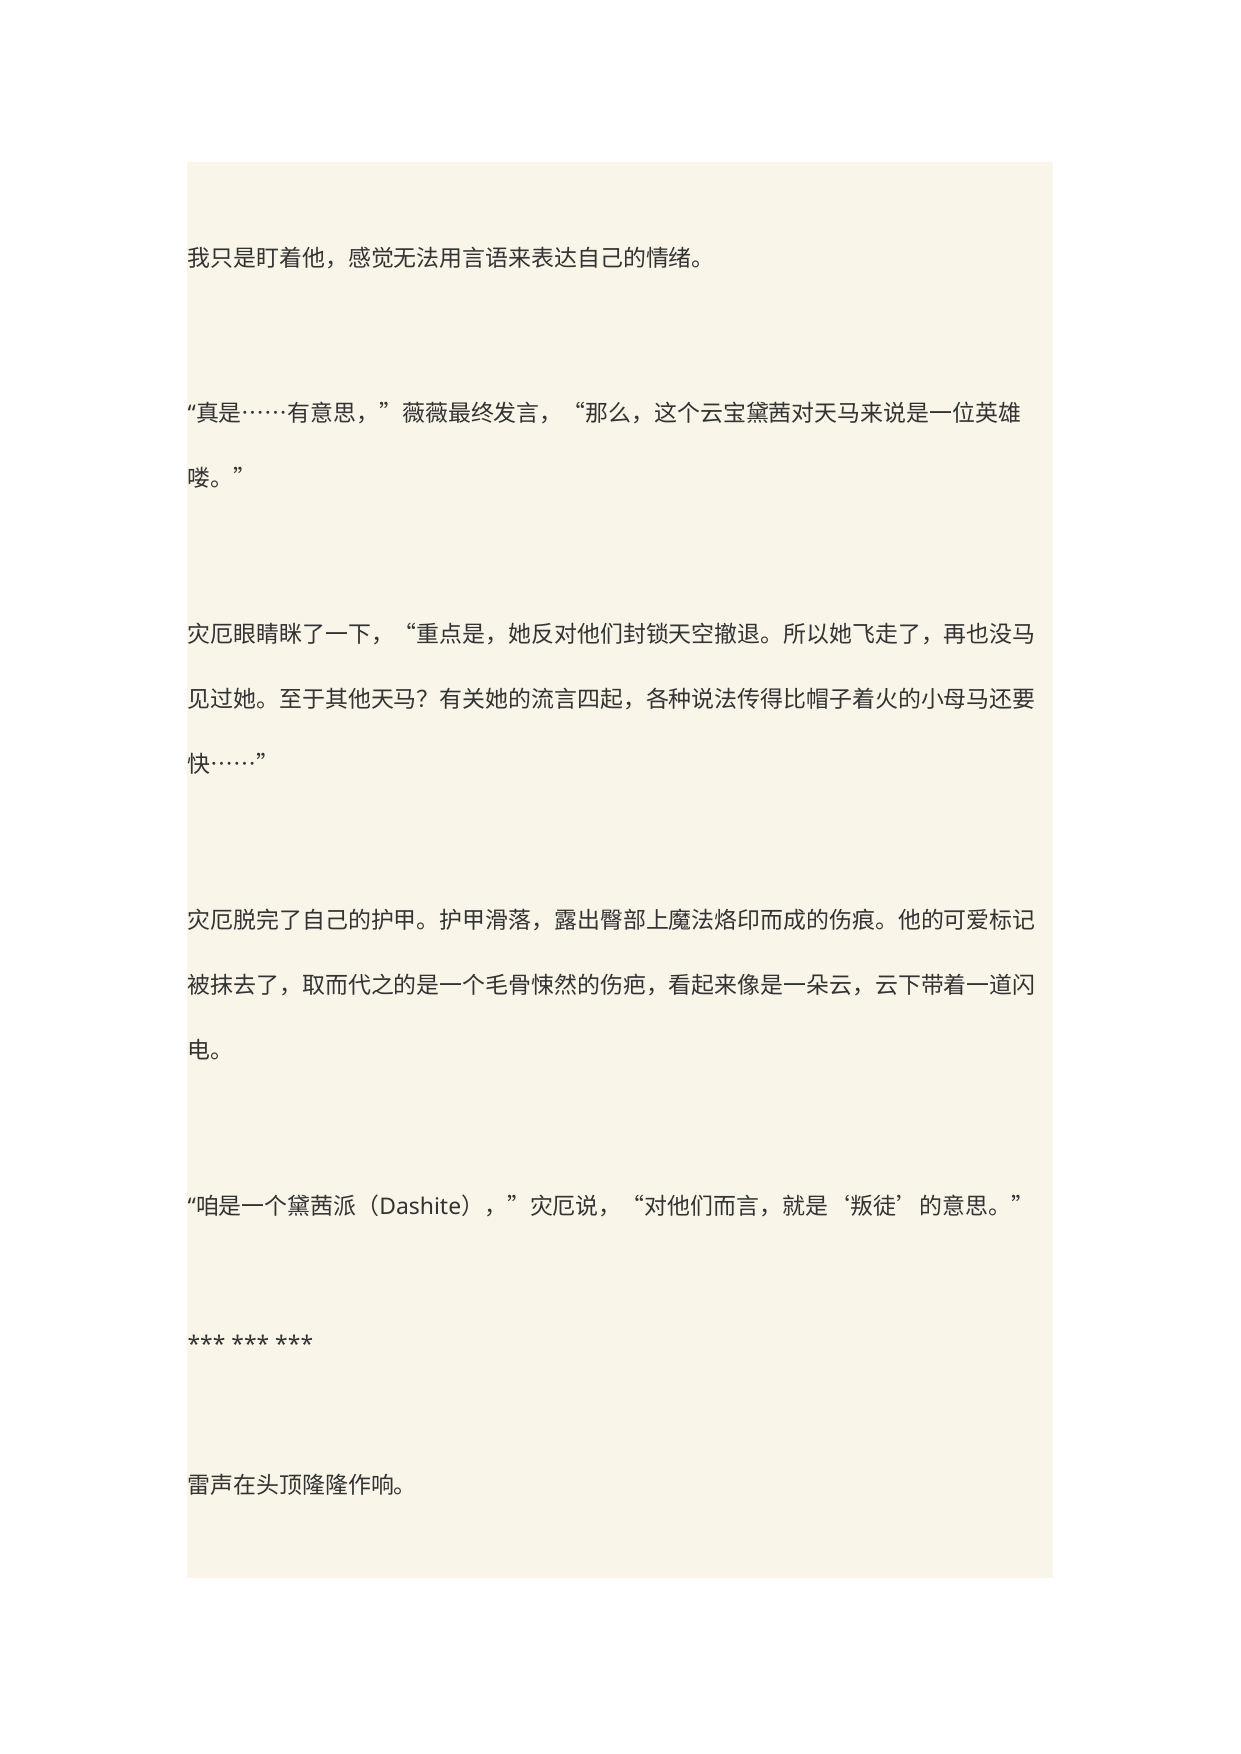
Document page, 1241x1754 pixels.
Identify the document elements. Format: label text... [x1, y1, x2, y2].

text “咱是一个黛茜派（Dashite），”灾厄说，“对他们而言，就是‘叛徒’的意思。” [187, 1172, 1053, 1237]
text *** *** *** [187, 1328, 1053, 1360]
text 雷声在头顶隆隆作响。 [187, 1451, 1053, 1516]
text 我只是盯着他，感觉无法用言语来表达自己的情绪。 [187, 224, 1053, 289]
text “真是……有意思，”薇薇最终发言，“那么，这个云宝黛茜对天马来说是一位英雄喽。” [187, 379, 1053, 509]
text 灾厄眼睛眯了一下，“重点是，她反对他们封锁天空撤退。所以她飞走了，再也没马见过她。至于其他天马？有关她的流言四起，各种说法传得比帽子着火的小母马还要快……” [187, 600, 1053, 795]
text 灾厄脱完了自己的护甲。护甲滑落，露出臀部上魔法烙印而成的伤痕。他的可爱标记被抹去了，取而代之的是一个毛骨悚然的伤疤，看起来像是一朵云，云下带着一道闪电。 [187, 886, 1053, 1081]
